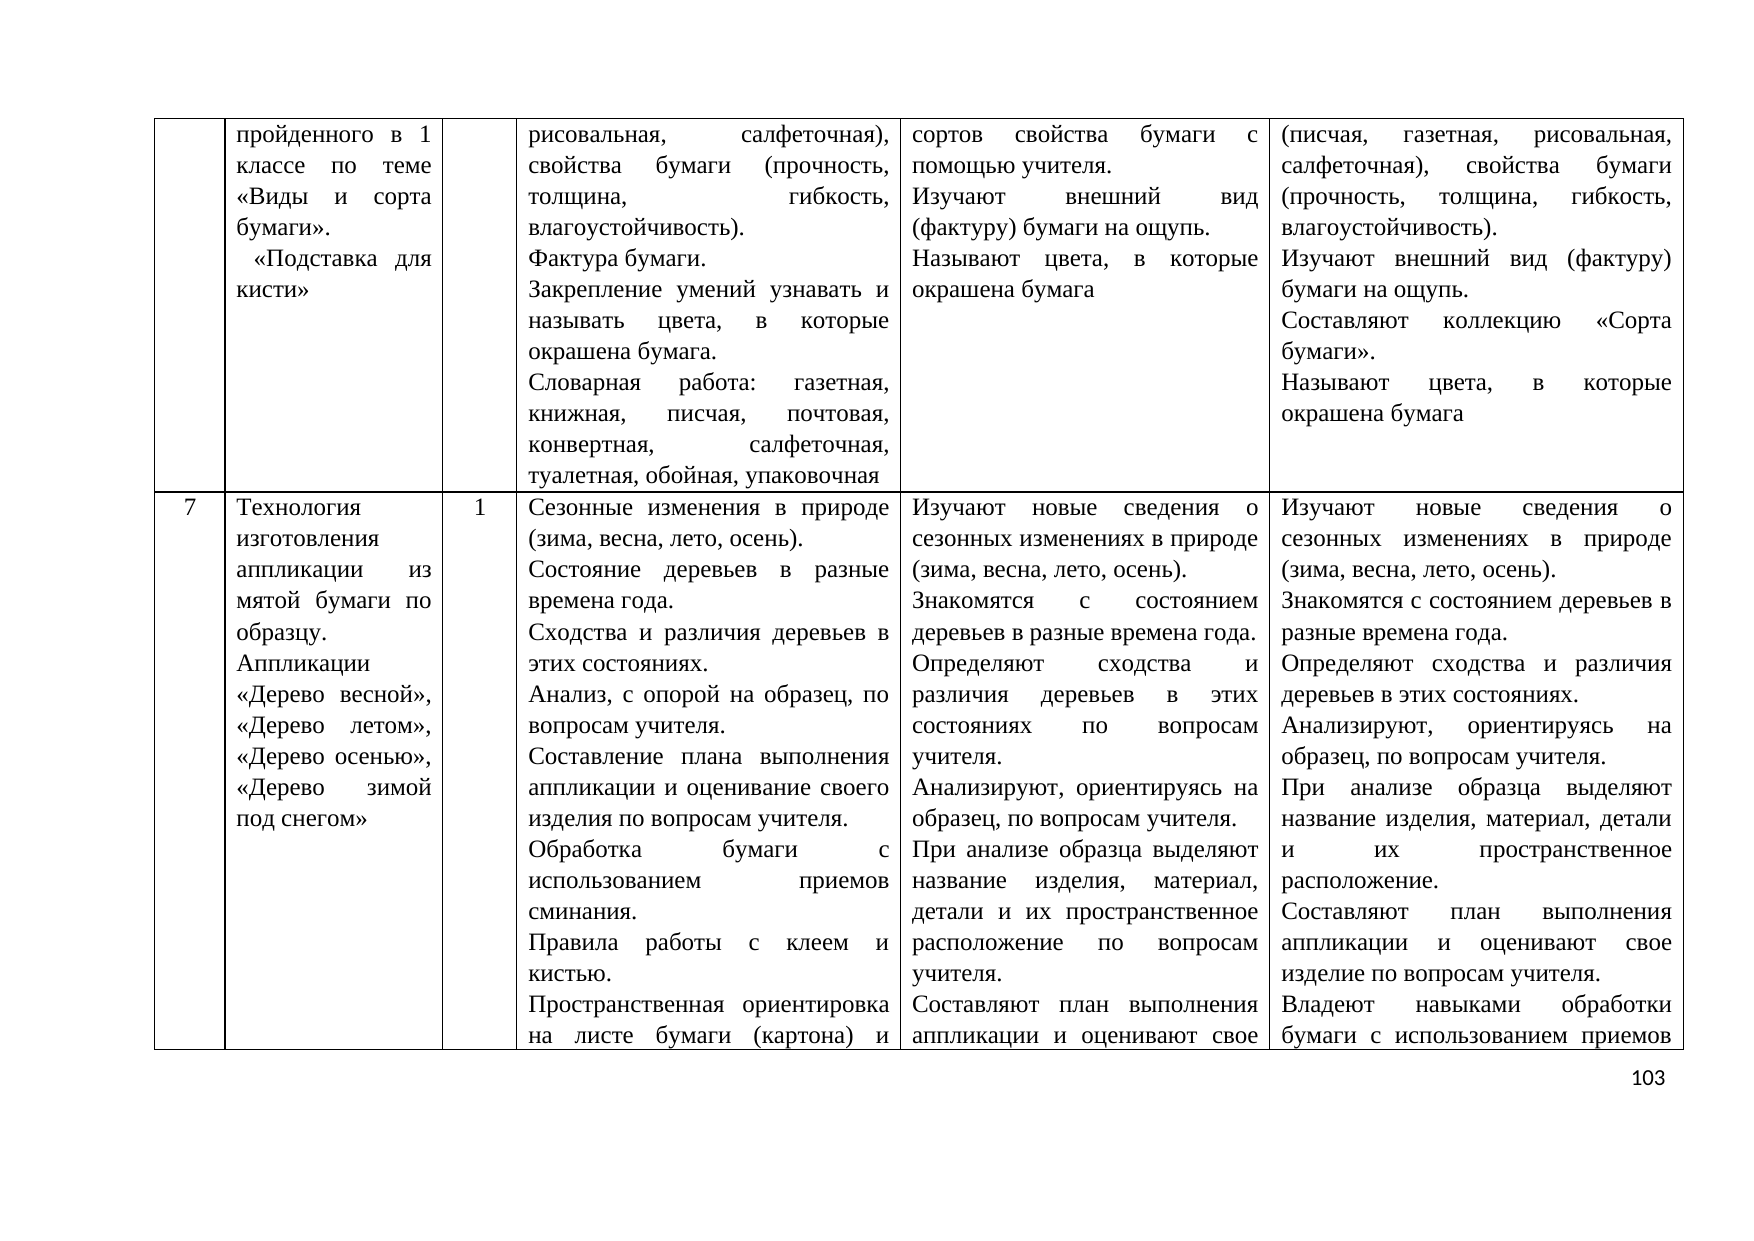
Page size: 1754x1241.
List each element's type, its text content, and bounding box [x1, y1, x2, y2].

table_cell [901, 119, 1269, 491]
table_cell 1 [443, 493, 516, 1049]
table_cell 1 [443, 119, 516, 491]
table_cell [226, 119, 442, 491]
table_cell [1270, 119, 1683, 491]
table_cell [517, 493, 900, 1049]
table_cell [901, 493, 1269, 1049]
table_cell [226, 493, 442, 1049]
table_cell 6 [155, 119, 224, 491]
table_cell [1270, 493, 1683, 1049]
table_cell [517, 119, 900, 491]
table_cell 7 [155, 493, 224, 1049]
